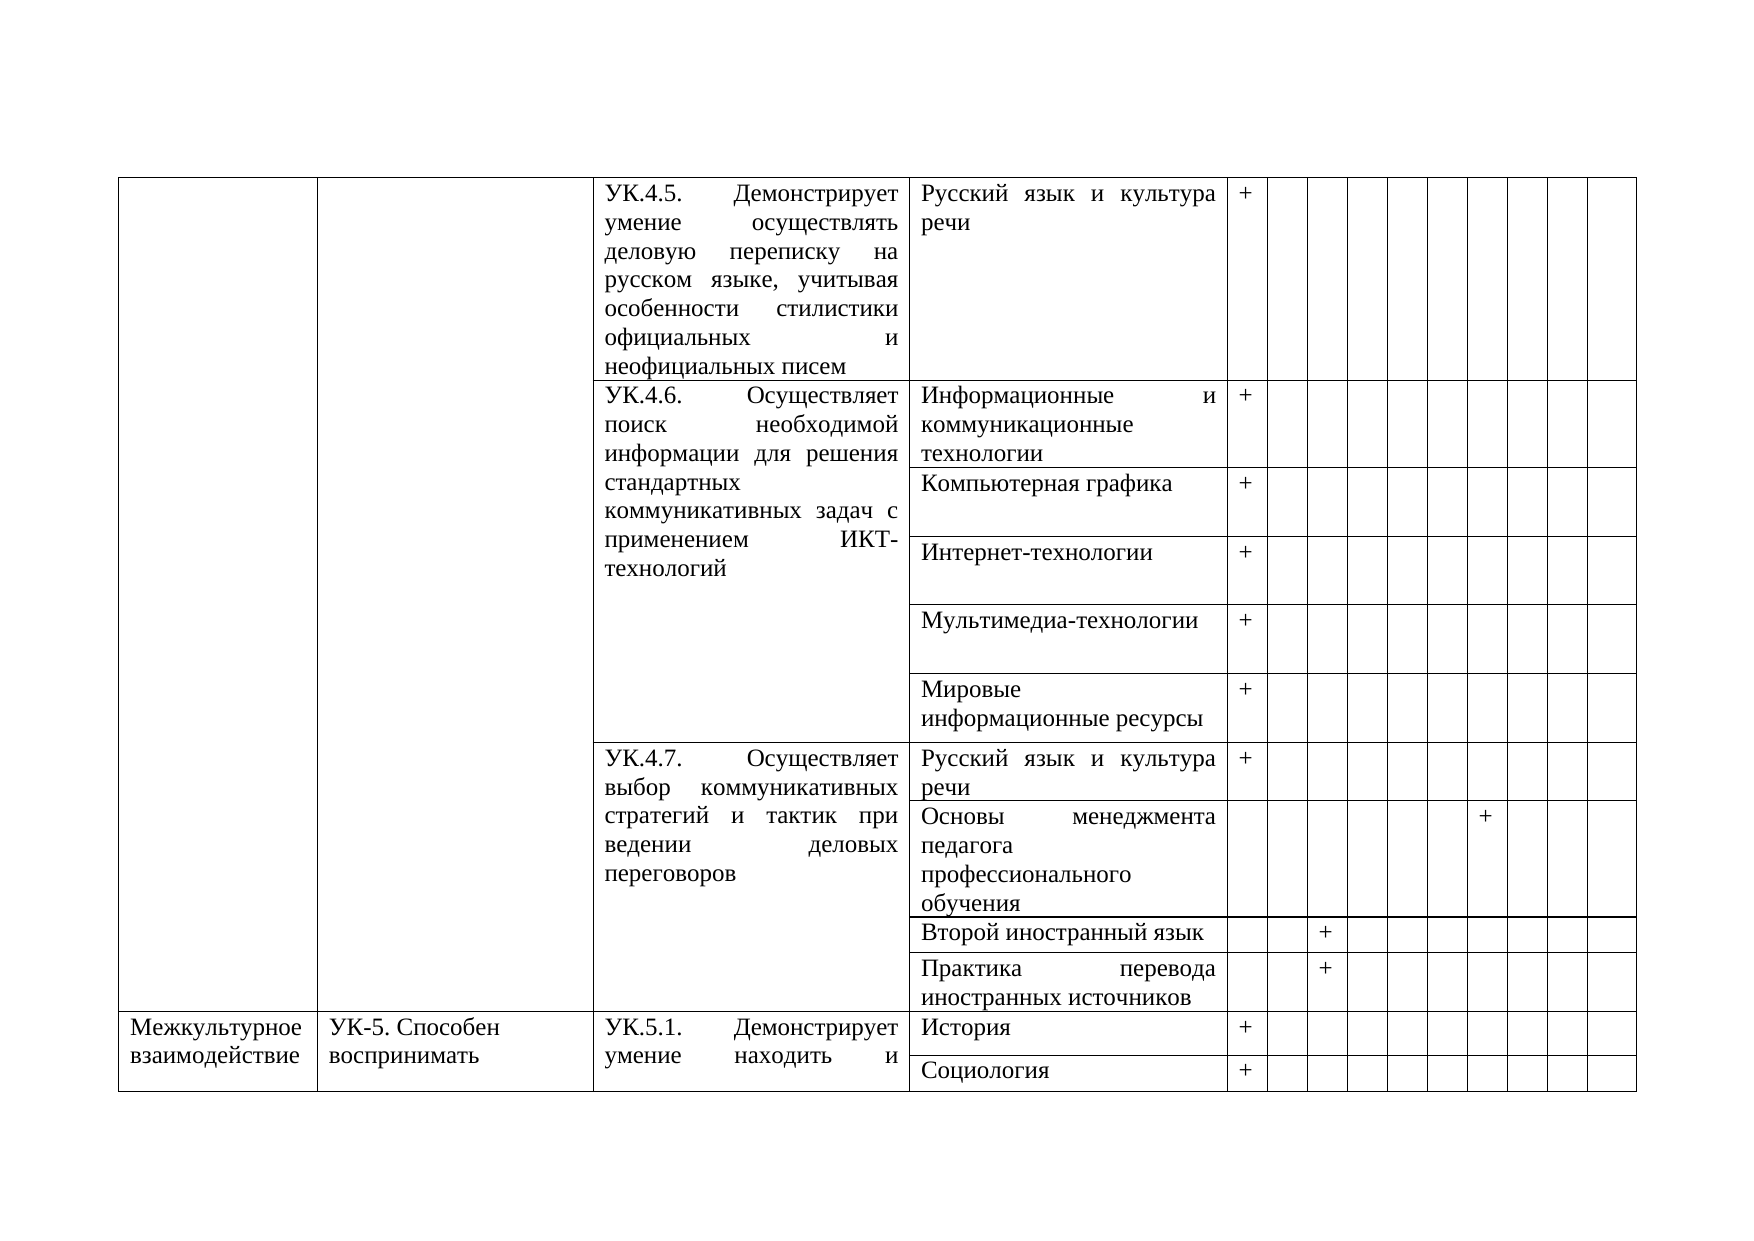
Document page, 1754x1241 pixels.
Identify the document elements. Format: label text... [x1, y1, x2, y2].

table_cell + [1228, 1012, 1267, 1054]
table_cell [1508, 1056, 1547, 1091]
table_cell [1348, 605, 1387, 673]
table_cell + [1228, 381, 1267, 467]
table_cell [1468, 468, 1507, 536]
table_cell [1348, 743, 1387, 800]
table_cell [1428, 178, 1467, 379]
table_cell [1548, 381, 1587, 467]
table_cell [1508, 953, 1547, 1011]
table_cell [1508, 605, 1547, 673]
table_cell [1428, 381, 1467, 467]
table_cell [1348, 674, 1387, 742]
table_cell [1548, 743, 1587, 800]
table_cell [1268, 1012, 1307, 1054]
table_cell [1468, 918, 1507, 952]
table_cell [1428, 537, 1467, 604]
table_cell [1508, 1012, 1547, 1054]
table_cell [1588, 1012, 1636, 1054]
table_cell [1348, 1056, 1387, 1091]
table_cell Основы менеджмента педагога профессионального обучения [910, 801, 1227, 916]
table_cell + [1228, 743, 1267, 800]
table_cell [1548, 801, 1587, 916]
table_cell [1548, 1012, 1587, 1054]
table_cell [1588, 1056, 1636, 1091]
table_cell [1388, 743, 1427, 800]
table_cell [1468, 381, 1507, 467]
table_cell [1508, 381, 1547, 467]
table_cell [1468, 537, 1507, 604]
table_cell [1588, 953, 1636, 1011]
table_cell [1588, 178, 1636, 379]
table_cell [1588, 381, 1636, 467]
table_cell [1508, 801, 1547, 916]
table_cell [1468, 1056, 1507, 1091]
table_cell [1548, 605, 1587, 673]
table_cell [1588, 918, 1636, 952]
table_cell [1388, 674, 1427, 742]
table_cell [1588, 605, 1636, 673]
table_cell [1388, 1056, 1427, 1091]
table_cell [1308, 801, 1347, 916]
table_cell Практика перевода иностранных источников [910, 953, 1227, 1011]
table_cell + [1228, 178, 1267, 379]
table_cell [1388, 605, 1427, 673]
table_cell [1428, 801, 1467, 916]
table_cell [1388, 178, 1427, 379]
table_cell Компьютерная графика [910, 468, 1227, 536]
table_cell [1348, 918, 1387, 952]
table_cell [1508, 468, 1547, 536]
table_cell [1468, 1012, 1507, 1054]
table_cell Интернет-технологии [910, 537, 1227, 604]
table_cell [1308, 1012, 1347, 1054]
table_cell [1468, 605, 1507, 673]
table_cell [1588, 801, 1636, 916]
table_cell [1388, 537, 1427, 604]
table_cell + [1308, 953, 1347, 1011]
table_cell Второй иностранный язык [910, 918, 1227, 952]
table_cell [1268, 468, 1307, 536]
table_cell [1508, 918, 1547, 952]
table_cell [1428, 918, 1467, 952]
table_cell Социология [910, 1056, 1227, 1091]
table_cell [1548, 674, 1587, 742]
table_cell [1308, 537, 1347, 604]
table_cell [1588, 468, 1636, 536]
table_cell История [910, 1012, 1227, 1054]
table_cell [1548, 953, 1587, 1011]
table_cell [1308, 381, 1347, 467]
table_cell [1588, 537, 1636, 604]
table_cell [1268, 918, 1307, 952]
table_cell [1548, 537, 1587, 604]
table_cell [1468, 674, 1507, 742]
table_cell [1468, 953, 1507, 1011]
table_cell Русский язык и культура речи [910, 743, 1227, 800]
table_cell [1348, 801, 1387, 916]
table_cell [1308, 674, 1347, 742]
table_cell [1428, 1012, 1467, 1054]
table_cell [1228, 801, 1267, 916]
table_cell [1428, 743, 1467, 800]
table_cell [1508, 674, 1547, 742]
table_cell + [1228, 537, 1267, 604]
table_cell УК.4.6. Осуществляет поиск необходимой информации для решения стандартных коммуникативных задач с применением ИКТ-технологий [594, 381, 909, 742]
table_cell [1548, 178, 1587, 379]
table_cell [1348, 381, 1387, 467]
table_cell Мультимедиа-технологии [910, 605, 1227, 673]
table_cell УК.5.1. Демонстрирует умение находить и использовать необходимую для взаимодействия с другими членами общества информацию о культурных особенностях и традициях различных социальных и национальных групп [594, 1012, 909, 1091]
table_cell [1468, 178, 1507, 379]
table_cell [1468, 743, 1507, 800]
table_cell [1348, 468, 1387, 536]
table_cell [1388, 953, 1427, 1011]
table_cell [1548, 918, 1587, 952]
table_cell [1388, 468, 1427, 536]
table_cell [1548, 1056, 1587, 1091]
table_cell [1348, 178, 1387, 379]
table_cell + [1468, 801, 1507, 916]
table_cell [1508, 537, 1547, 604]
table_cell [1228, 918, 1267, 952]
table_cell + [1228, 605, 1267, 673]
table_cell [1308, 1056, 1347, 1091]
table_cell УК.4.7. Осуществляет выбор коммуникативных стратегий и тактик при ведении деловых переговоров [594, 743, 909, 1011]
table_cell + [1228, 674, 1267, 742]
table_cell [1548, 468, 1587, 536]
table_cell [1388, 801, 1427, 916]
table_cell [1268, 953, 1307, 1011]
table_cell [910, 178, 1227, 379]
table_cell [1508, 178, 1547, 379]
table_cell [1268, 178, 1307, 379]
table_cell [1388, 918, 1427, 952]
table_cell [1308, 605, 1347, 673]
table_cell [1428, 674, 1467, 742]
table_cell [1268, 801, 1307, 916]
table_cell Межкультурное взаимодействие [119, 1012, 317, 1091]
table_cell [1348, 537, 1387, 604]
table_cell УК-5. Способен воспринимать межкультурное разнообразие общества в социально-историческом, этическом и философском контекстах [318, 1012, 593, 1091]
table_cell + [1308, 918, 1347, 952]
table_cell [1308, 468, 1347, 536]
table_cell [1268, 743, 1307, 800]
table_cell [1268, 605, 1307, 673]
table_cell [1428, 605, 1467, 673]
table_cell [1348, 953, 1387, 1011]
table_cell [1268, 674, 1307, 742]
table_cell Информационные и коммуникационные технологии [910, 381, 1227, 467]
table_cell + [1228, 468, 1267, 536]
table_cell [1428, 468, 1467, 536]
table_cell [1308, 178, 1347, 379]
table_cell [1268, 537, 1307, 604]
table_cell [1388, 1012, 1427, 1054]
table_cell [1308, 743, 1347, 800]
table_cell [1228, 953, 1267, 1011]
table_cell [1428, 1056, 1467, 1091]
table_cell Мировые информационные ресурсы [910, 674, 1227, 742]
table_cell + [1228, 1056, 1267, 1091]
table_cell [1348, 1012, 1387, 1054]
table_cell [1268, 1056, 1307, 1091]
table_cell [1428, 953, 1467, 1011]
table_cell [1388, 381, 1427, 467]
table_cell [1508, 743, 1547, 800]
table_cell [1588, 674, 1636, 742]
table_cell УК.4.5. Демонстрирует умение осуществлять деловую переписку на русском языке, учитывая особенности стилистики официальных и неофициальных писем [594, 178, 909, 379]
table_cell [1588, 743, 1636, 800]
table_cell [1268, 381, 1307, 467]
